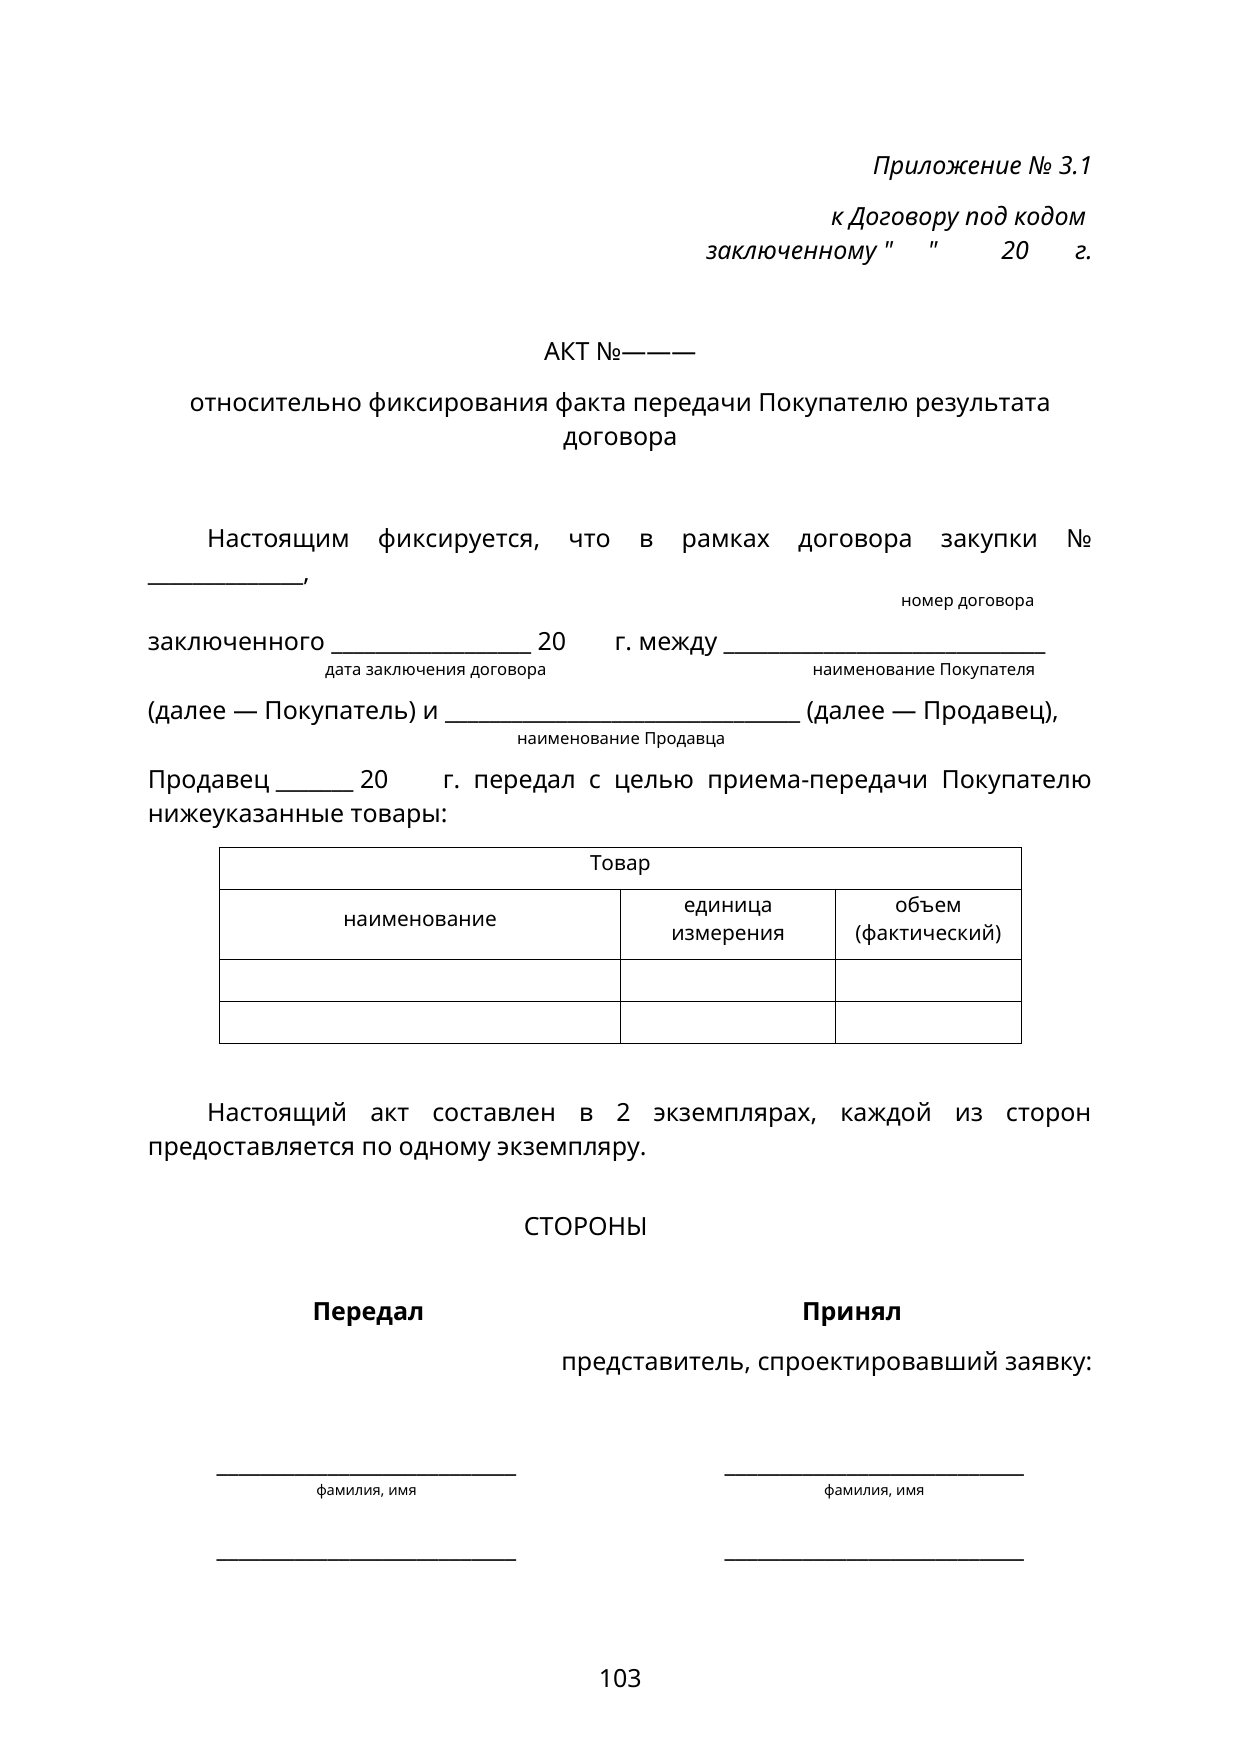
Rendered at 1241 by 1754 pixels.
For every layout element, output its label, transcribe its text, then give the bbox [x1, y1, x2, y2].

text представитель, спроектировавший заявку: [148, 1344, 1092, 1378]
table_cell единица измерения [621, 890, 835, 959]
table_cell [220, 960, 620, 1001]
text наименование Продавца [517, 727, 1130, 749]
table_header Принял [600, 1293, 1104, 1344]
text Приложение № 3.1 [148, 148, 1092, 182]
table_cell наименование [220, 890, 620, 959]
table_cell [836, 1002, 1021, 1043]
text относительно фиксирования факта передачи Покупателю результата договора [148, 385, 1092, 453]
text СТОРОНЫ [148, 1208, 1092, 1243]
text заключенного __________________ 20 г. между _____________________________ [148, 623, 1092, 658]
text дата заключения договора наименование Покупателя [325, 658, 1130, 680]
table_header Товар [220, 848, 1021, 889]
text к Договору под кодом заключенному " " 20 г. [148, 198, 1092, 267]
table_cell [112, 1530, 620, 1564]
text Настоящим фиксируется, что в рамках договора закупки № ______________, [148, 520, 1092, 588]
table_header Передал [136, 1293, 600, 1344]
table_cell [836, 960, 1021, 1001]
table_cell [621, 960, 835, 1001]
table_header ___________________________ фамилия, имя [620, 1446, 1128, 1530]
table_header ___________________________ фамилия, имя [112, 1446, 620, 1530]
text Настоящий акт составлен в 2 экземплярах, каждой из сторон предоставляется по одному экземпляру. [148, 1095, 1092, 1163]
text Продавец _______ 20 г. передал с целью приема-передачи Покупателю нижеуказанные товары: [148, 762, 1092, 830]
table_cell [220, 1002, 620, 1043]
table_cell [621, 1002, 835, 1043]
text номер договора [901, 588, 1092, 611]
text АКТ №——— [148, 334, 1092, 368]
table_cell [620, 1530, 1128, 1564]
text (далее — Покупатель) и ________________________________ (далее — Продавец), [148, 693, 1093, 727]
table_cell объем (фактический) [836, 890, 1021, 959]
